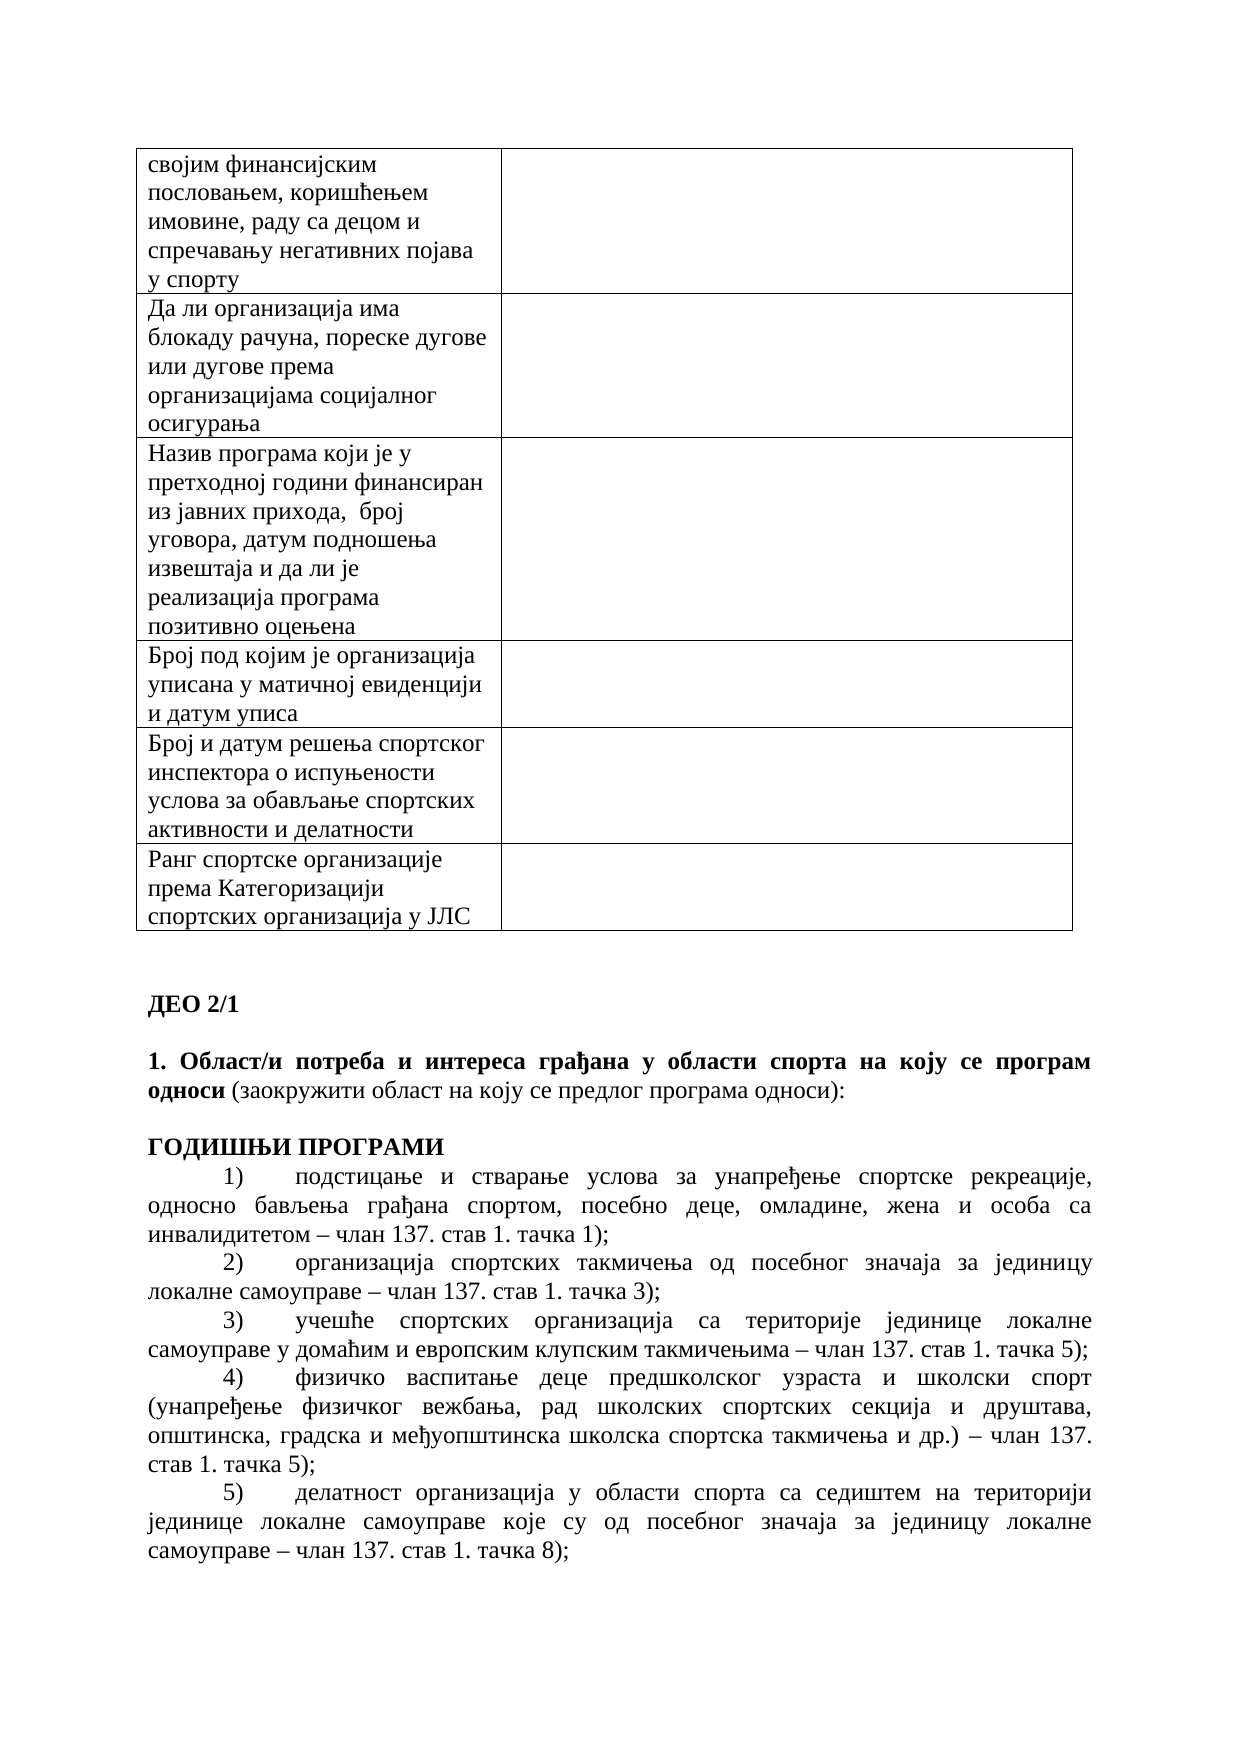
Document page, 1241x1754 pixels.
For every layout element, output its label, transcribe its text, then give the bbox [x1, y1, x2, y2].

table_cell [137, 149, 501, 292]
table_cell Ранг спортске организације према Категоризацији спортских организација у ЈЛС [137, 844, 501, 930]
table_cell [502, 438, 1072, 639]
list подстицање и стварање услова за унапређење спортске рекреације, односно бављења грађана спортом, посебно деце, омладине, жена и особа са инвалидитетом – члан 137. став 1. тачка 1); [148, 1161, 1093, 1247]
list учешће спортских организација са територије јединице локалне самоуправе у домаћим и европским клупским такмичењима – члан 137. став 1. тачка 5); [148, 1305, 1093, 1362]
text ДЕО 2/1 [148, 989, 1093, 1017]
table_cell [502, 728, 1072, 843]
table_cell [502, 294, 1072, 437]
table_cell Број под којим је организација уписана у матичној евиденцији и датум уписа [137, 641, 501, 727]
list физичко васпитање деце предшколског узраста и школски спорт (унапређење физичког вежбања, рад школских спортских секција и друштава, општинска, градска и међуопштинска школска спортска такмичења и др.) – члан 137. став 1. тачка 5); [148, 1362, 1093, 1477]
table_cell Број и датум решења спортског инспектора о испуњености услова за обављање спортских активности и делатности [137, 728, 501, 843]
table_cell Назив програма који је у претходној години финансиран из јавних прихода, број уговора, датум подношења извештаја и да ли је реализација програма позитивно оцењена [137, 438, 501, 639]
table_cell [502, 641, 1072, 727]
table_cell Да ли организација има блокаду рачуна, пореске дугове или дугове према организацијама социјалног осигурања [137, 294, 501, 437]
text ГОДИШЊИ ПРОГРАМИ [148, 1132, 1093, 1161]
table_cell [502, 844, 1072, 930]
list организација спортских такмичења од посебног значаја за јединицу локалне самоуправе – члан 137. став 1. тачка 3); [148, 1247, 1093, 1305]
table_cell [502, 149, 1072, 292]
text 1. Област/и потреба и интереса грађана у области спорта на коју се програм односи (заокружити област на коју се предлог програма односи): [148, 1046, 1093, 1104]
list делатност организација у области спорта са седиштем на територији јединице локалне самоуправе које су од посебног значаја за јединицу локалне самоуправе – члан 137. став 1. тачка 8); [148, 1477, 1093, 1564]
